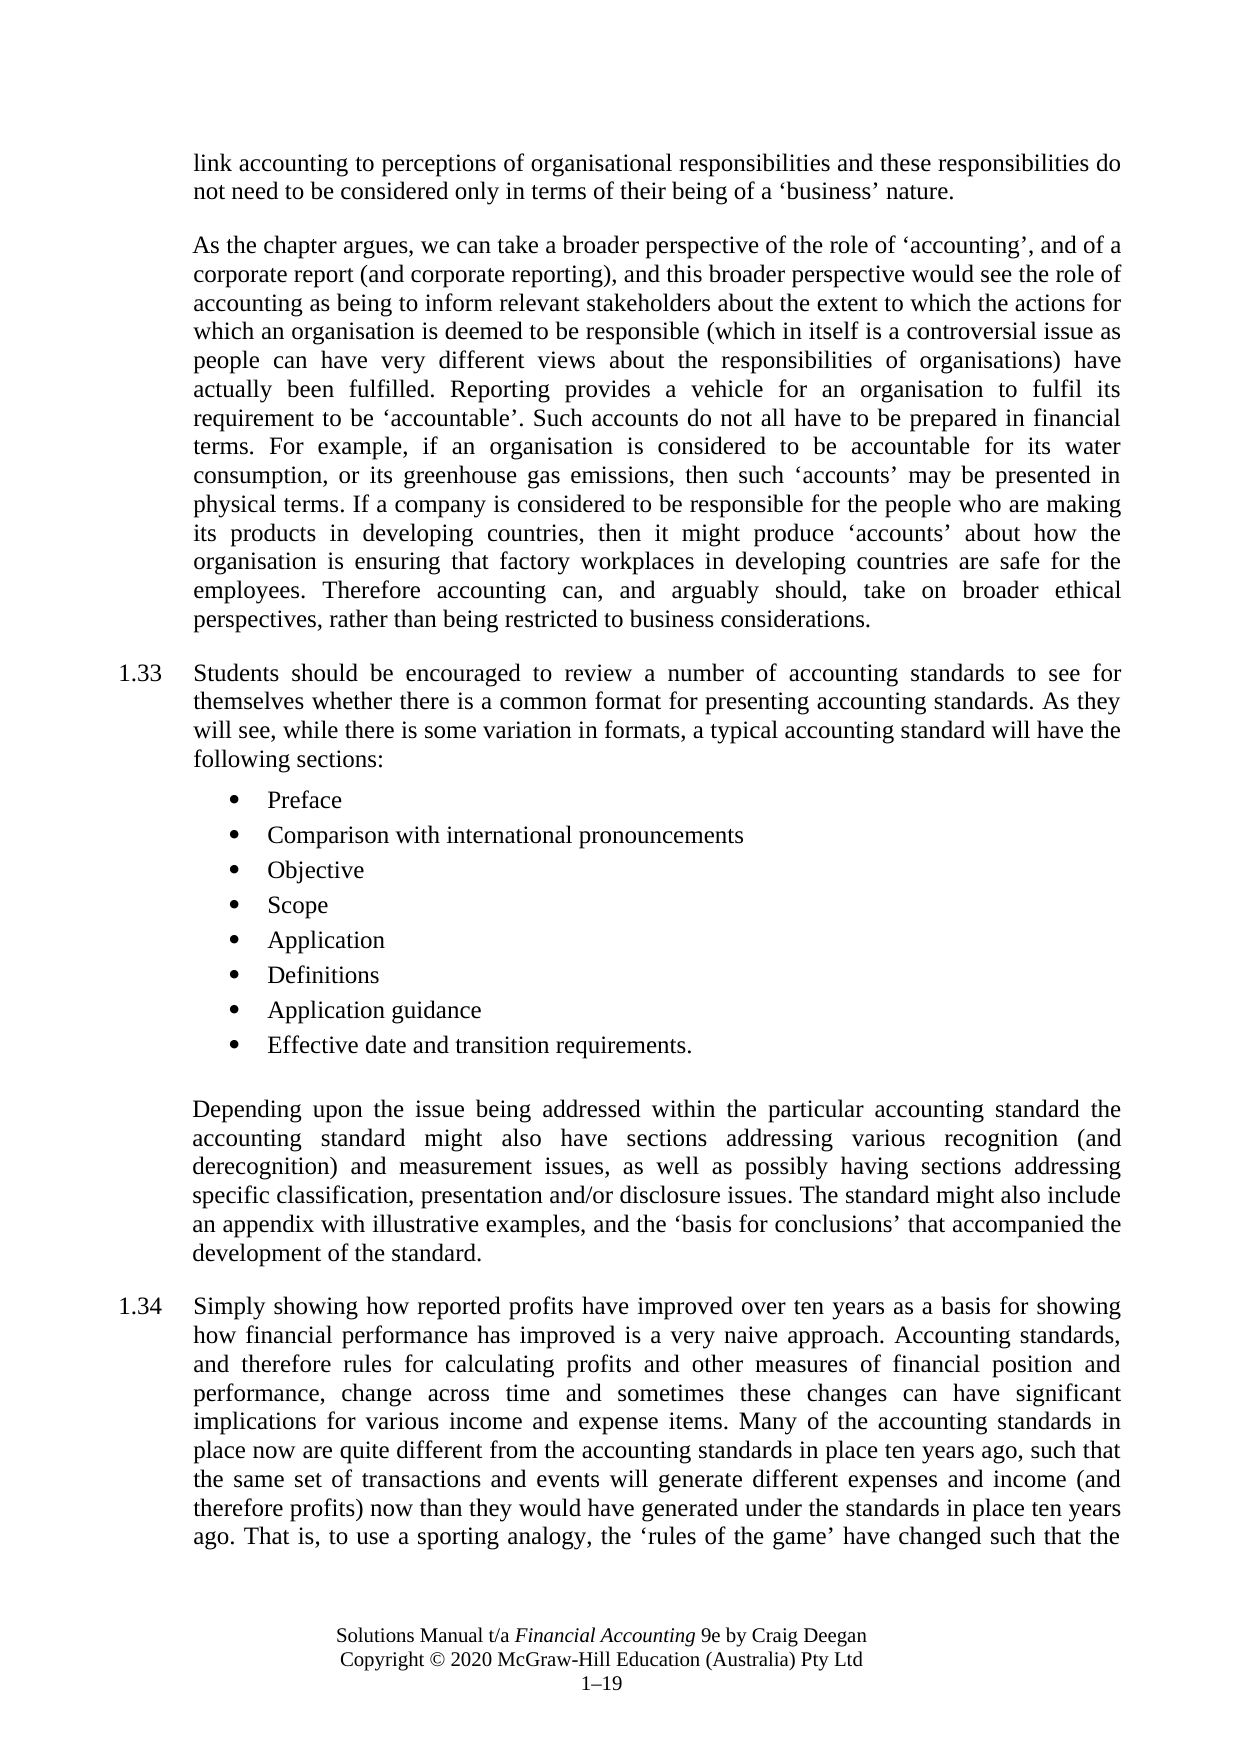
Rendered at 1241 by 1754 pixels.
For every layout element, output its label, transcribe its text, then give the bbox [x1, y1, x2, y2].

text Depending upon the issue being addressed within the particular accounting standard the accounting standard might also have sections addressing various recognition (and derecognition) and measurement issues, as well as possibly having sections addressing specific classification, presentation and/or disclosure issues. The standard might also include an appendix with illustrative examples, and the ‘basis for conclusions’ that accompanied the development of the standard. [192, 1094, 1122, 1266]
list Preface [230, 785, 1122, 814]
list Effective date and transition requirements. [230, 1030, 1122, 1059]
list Scope [230, 890, 1122, 919]
list Application [230, 925, 1122, 954]
text As the chapter argues, we can take a broader perspective of the role of ‘accounting’, and of a corporate report (and corporate reporting), and this broader perspective would see the role of accounting as being to inform relevant stakeholders about the extent to which the actions for which an organisation is deemed to be responsible (which in itself is a controversial issue as people can have very different views about the responsibilities of organisations) have actually been fulfilled. Reporting provides a vehicle for an organisation to fulfil its requirement to be ‘accountable’. Such accounts do not all have to be prepared in financial terms. For example, if an organisation is considered to be accountable for its water consumption, or its greenhouse gas emissions, then such ‘accounts’ may be presented in physical terms. If a company is considered to be responsible for the people who are making its products in developing countries, then it might produce ‘accounts’ about how the organisation is ensuring that factory workplaces in developing countries are safe for the employees. Therefore accounting can, and arguably should, take on broader ethical perspectives, rather than being restricted to business considerations. [192, 230, 1122, 633]
list Comparison with international pronouncements [230, 820, 1122, 849]
list Application guidance [230, 995, 1122, 1024]
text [118, 148, 1122, 205]
list Definitions [230, 960, 1122, 989]
list Objective [230, 855, 1122, 884]
text 1.33 Students should be encouraged to review a number of accounting standards to see for themselves whether there is a common format for presenting accounting standards. As they will see, while there is some variation in formats, a typical accounting standard will have the following sections: [118, 658, 1122, 773]
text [118, 1291, 1122, 1550]
